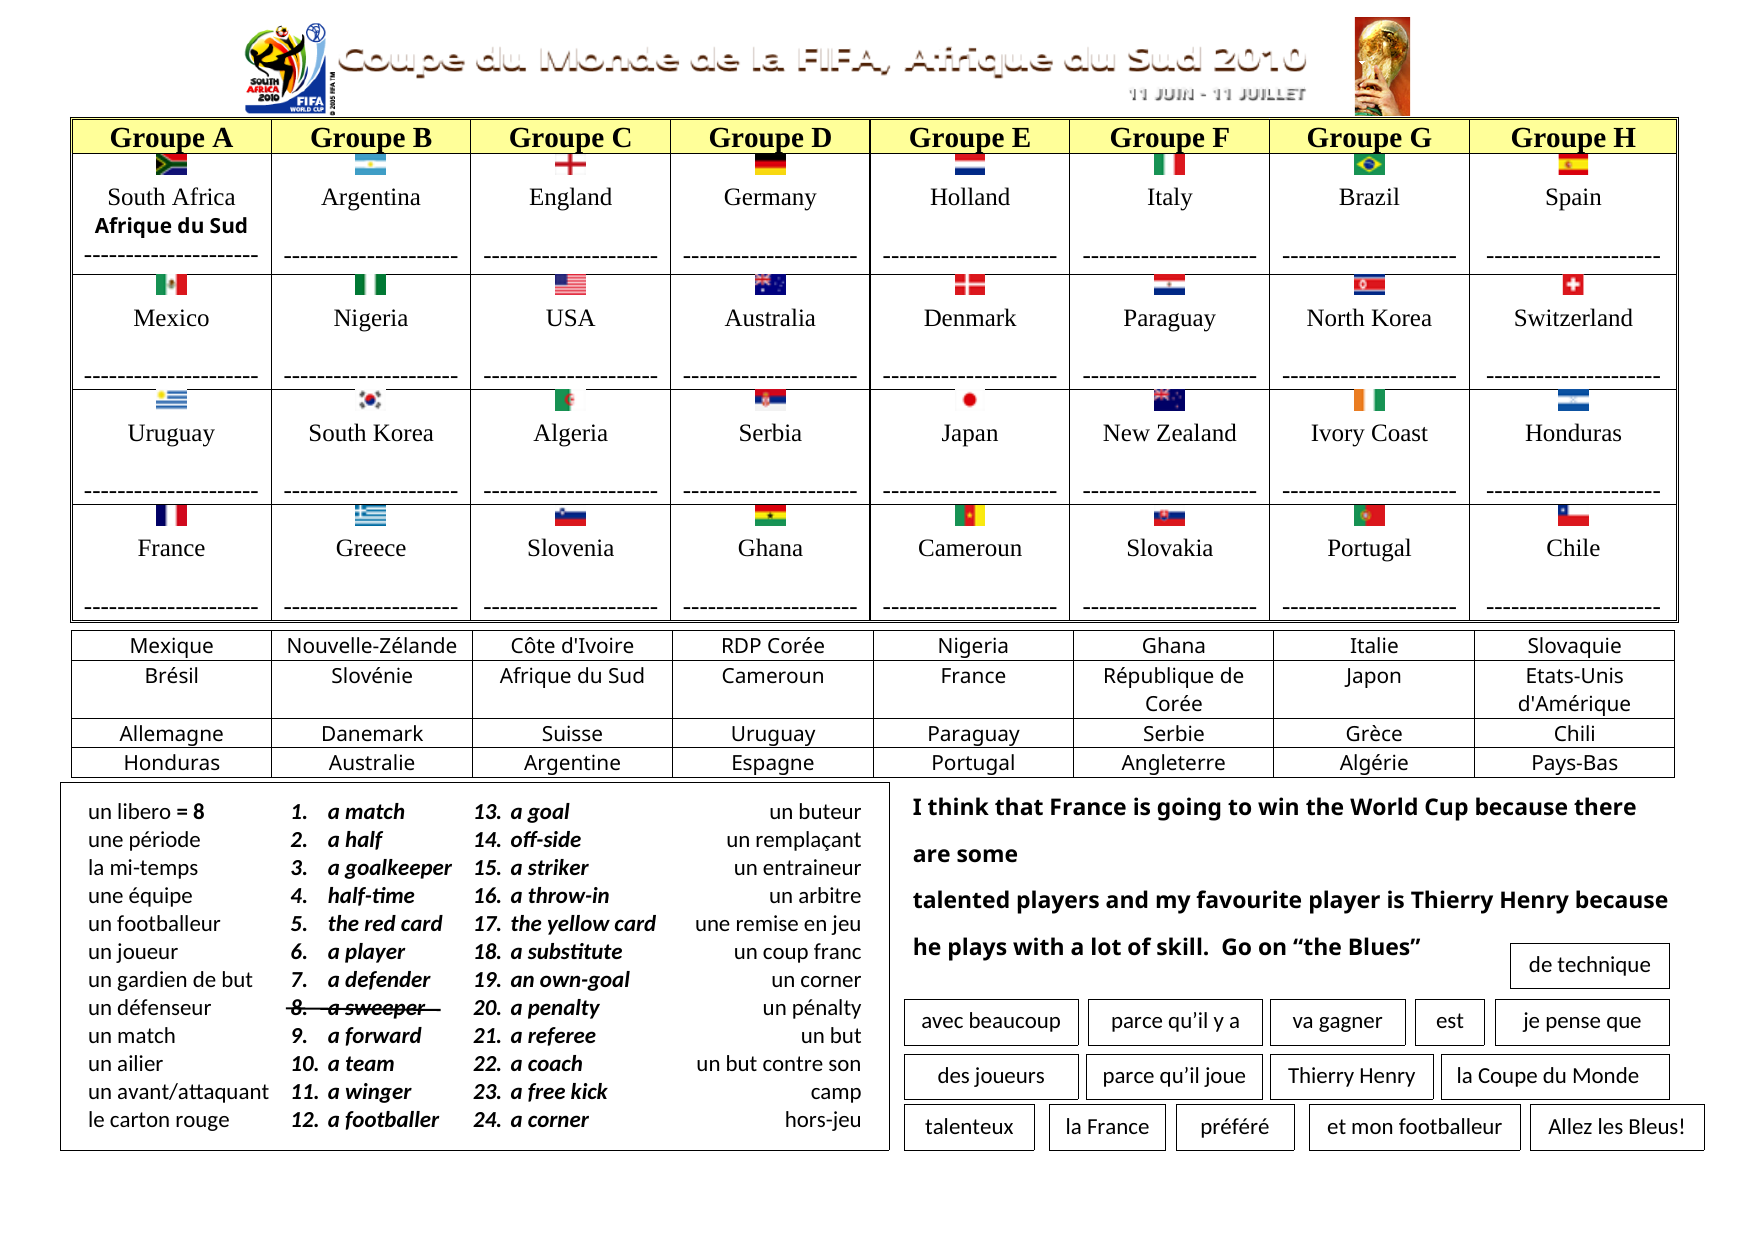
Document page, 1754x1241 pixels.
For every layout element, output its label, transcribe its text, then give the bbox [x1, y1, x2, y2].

picture [1354, 505, 1385, 526]
table_cell Etats-Unis d'Amérique [1475, 661, 1674, 718]
table_header Slovaquie [1475, 631, 1674, 660]
table_cell Grèce [1274, 719, 1474, 747]
table_cell Greece --------------------- [272, 505, 470, 619]
table_cell Japan --------------------- [871, 390, 1069, 504]
table_cell Holland --------------------- [871, 154, 1069, 274]
table_cell South Africa Afrique du Sud --------------------- [73, 154, 271, 274]
picture [355, 274, 386, 295]
table_cell Allemagne [72, 719, 271, 747]
table_header Nouvelle-Zélande [272, 631, 472, 660]
table_cell Australie [272, 748, 472, 777]
table_cell Chili [1475, 719, 1674, 747]
table_cell Argentine [473, 748, 672, 777]
picture [156, 389, 187, 411]
picture [555, 274, 586, 295]
picture [355, 389, 386, 411]
picture [156, 154, 187, 175]
picture [1558, 505, 1589, 526]
table_cell Afrique du Sud [473, 661, 672, 718]
table_cell Pays-Bas [1475, 748, 1674, 777]
picture [1154, 505, 1185, 526]
picture [755, 505, 786, 526]
table_cell Brésil [72, 661, 271, 718]
table_cell Nigeria --------------------- [272, 275, 470, 389]
table_cell England --------------------- [471, 154, 670, 274]
table_cell Algeria --------------------- [471, 390, 670, 504]
picture [955, 274, 985, 295]
table_cell Slovenia --------------------- [471, 505, 670, 619]
table_cell Uruguay [673, 719, 873, 747]
picture [355, 505, 386, 524]
table_header Groupe H [1470, 120, 1676, 153]
table_cell North Korea --------------------- [1270, 275, 1469, 389]
picture [1558, 154, 1589, 175]
table_header Groupe B [272, 120, 470, 153]
table_cell Danemark [272, 719, 472, 747]
table_cell Ivory Coast --------------------- [1270, 390, 1469, 504]
table_cell Serbia --------------------- [671, 390, 869, 504]
picture [1354, 389, 1385, 411]
table_cell Portugal --------------------- [1270, 505, 1469, 619]
picture [755, 274, 786, 295]
picture [955, 389, 985, 411]
table_header Côte d'Ivoire [473, 631, 672, 660]
table_header RDP Corée [673, 631, 873, 660]
table_header Groupe A [73, 120, 271, 153]
table_header Mexique [72, 631, 271, 660]
table_cell Cameroun --------------------- [871, 505, 1069, 619]
picture [1354, 274, 1385, 295]
table_cell France [874, 661, 1073, 718]
table_cell Serbie [1074, 719, 1273, 747]
table_cell Honduras --------------------- [1470, 390, 1676, 504]
table_cell Ghana --------------------- [671, 505, 869, 619]
table_cell Paraguay --------------------- [1070, 275, 1269, 389]
picture [355, 154, 386, 175]
table_cell Algérie [1274, 748, 1474, 777]
table_header Italie [1274, 631, 1474, 660]
table_cell Slovakia --------------------- [1070, 505, 1269, 619]
table_cell Paraguay [874, 719, 1073, 747]
table_header Nigeria [874, 631, 1073, 660]
picture [555, 389, 586, 411]
table_cell Spain --------------------- [1470, 154, 1676, 274]
picture [1154, 389, 1185, 411]
table_cell Denmark --------------------- [871, 275, 1069, 389]
table_cell France --------------------- [73, 505, 271, 619]
picture [555, 154, 586, 175]
picture [1354, 154, 1385, 175]
table_cell Australia --------------------- [671, 275, 869, 389]
picture [242, 17, 1411, 116]
picture [1558, 389, 1589, 411]
table_cell République de Corée [1074, 661, 1273, 718]
table_cell Uruguay --------------------- [73, 390, 271, 504]
table_cell Honduras [72, 748, 271, 777]
table_cell Slovénie [272, 661, 472, 718]
table_header Groupe F [1070, 120, 1269, 153]
table_cell South Korea --------------------- [272, 390, 470, 504]
table_cell Cameroun [673, 661, 873, 718]
table_cell Suisse [473, 719, 672, 747]
picture [755, 154, 786, 175]
table_header Ghana [1074, 631, 1273, 660]
table_cell Portugal [874, 748, 1073, 777]
picture [555, 505, 586, 526]
table_header Groupe C [471, 120, 670, 153]
table_cell Italy --------------------- [1070, 154, 1269, 274]
table_header Groupe E [871, 120, 1069, 153]
picture [1154, 274, 1185, 295]
picture [156, 505, 187, 526]
table_cell Japon [1274, 661, 1474, 718]
table_cell Argentina --------------------- [272, 154, 470, 274]
picture [1558, 274, 1589, 295]
table_cell Germany --------------------- [671, 154, 869, 274]
table_cell Chile --------------------- [1470, 505, 1676, 619]
table_cell Angleterre [1074, 748, 1273, 777]
picture [156, 274, 187, 295]
picture [755, 389, 786, 411]
table_cell Brazil --------------------- [1270, 154, 1469, 274]
picture [1154, 154, 1185, 175]
table_cell Espagne [673, 748, 873, 777]
table_header Groupe G [1270, 120, 1469, 153]
table_cell Switzerland --------------------- [1470, 275, 1676, 389]
table_cell New Zealand --------------------- [1070, 390, 1269, 504]
picture [955, 505, 985, 526]
picture [955, 154, 985, 175]
table_cell Mexico --------------------- [73, 275, 271, 389]
table_header Groupe D [671, 120, 869, 153]
table_cell USA --------------------- [471, 275, 670, 389]
